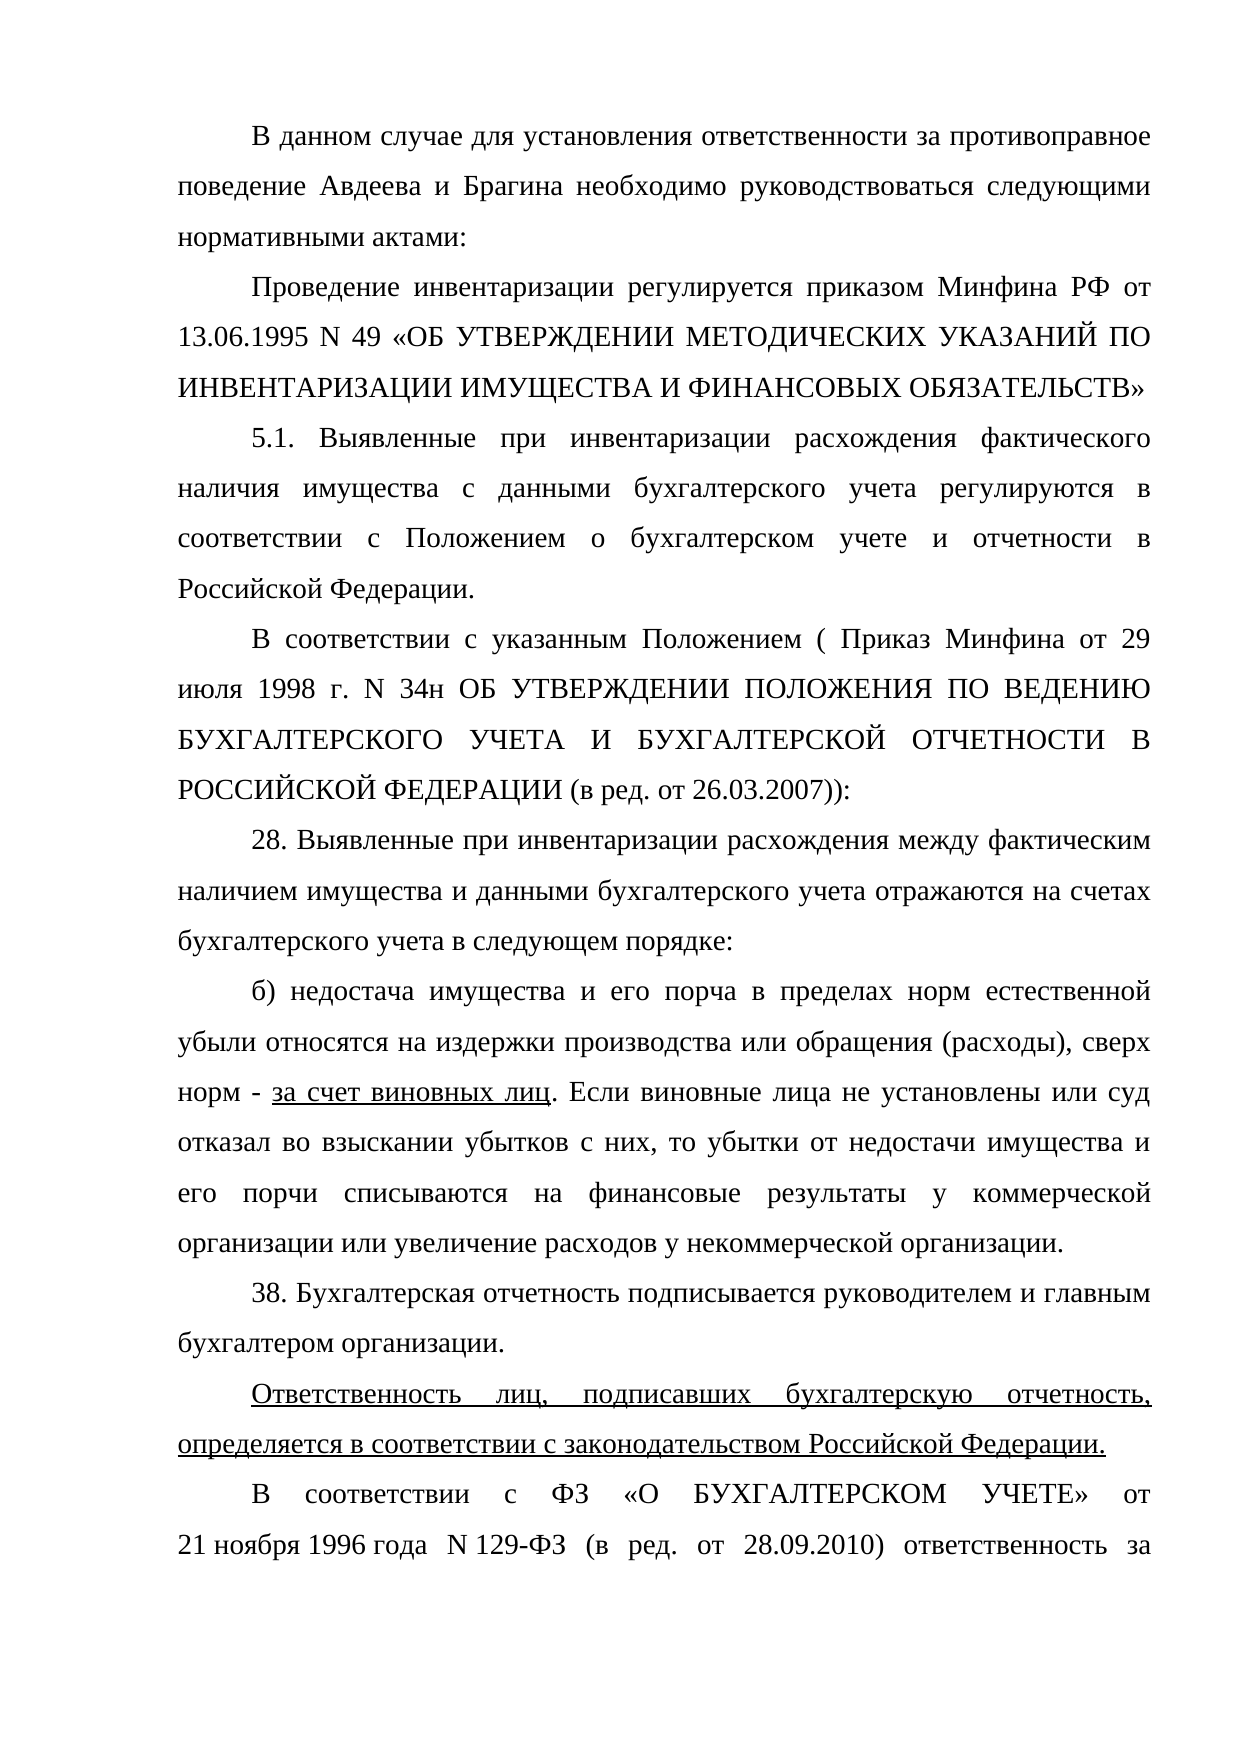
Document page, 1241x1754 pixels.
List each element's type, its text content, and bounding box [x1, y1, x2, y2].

text б) недостача имущества и его порча в пределах норм естественной убыли относятся на издержки производства или обращения (расходы), сверх норм - за счет виновных лиц. Если виновные лица не установлены или суд отказал во взыскании убытков с них, то убытки от недостачи имущества и его порчи списываются на финансовые результаты у коммерческой организации или увеличение расходов у некоммерческой организации. [177, 973, 1152, 1258]
text Ответственность лиц, подписавших бухгалтерскую отчетность, определяется в соответствии с законодательством Российской Федерации. [177, 1376, 1152, 1460]
text В данном случае для установления ответственности за противоправное поведение Авдеева и Брагина необходимо руководствоваться следующими нормативными актами: [177, 118, 1152, 252]
text 5.1. Выявленные при инвентаризации расхождения фактического наличия имущества с данными бухгалтерского учета регулируются в соответствии с Положением о бухгалтерском учете и отчетности в Российской Федерации. [177, 420, 1152, 604]
text Проведение инвентаризации регулируется приказом Минфина РФ от 13.06.1995 N 49 «ОБ УТВЕРЖДЕНИИ МЕТОДИЧЕСКИХ УКАЗАНИЙ ПО ИНВЕНТАРИЗАЦИИ ИМУЩЕСТВА И ФИНАНСОВЫХ ОБЯЗАТЕЛЬСТВ» [177, 269, 1152, 403]
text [177, 1477, 1152, 1560]
text В соответствии с указанным Положением ( Приказ Минфина от 29 июля . N 34н ОБ УТВЕРЖДЕНИИ ПОЛОЖЕНИЯ ПО ВЕДЕНИЮ БУХГАЛТЕРСКОГО УЧЕТА И БУХГАЛТЕРСКОЙ ОТЧЕТНОСТИ В РОССИЙСКОЙ ФЕДЕРАЦИИ (в ред. от 26.03.2007)): [177, 621, 1152, 806]
text 28. Выявленные при инвентаризации расхождения между фактическим наличием имущества и данными бухгалтерского учета отражаются на счетах бухгалтерского учета в следующем порядке: [177, 822, 1152, 957]
text 38. Бухгалтерская отчетность подписывается руководителем и главным бухгалтером организации. [177, 1275, 1152, 1359]
